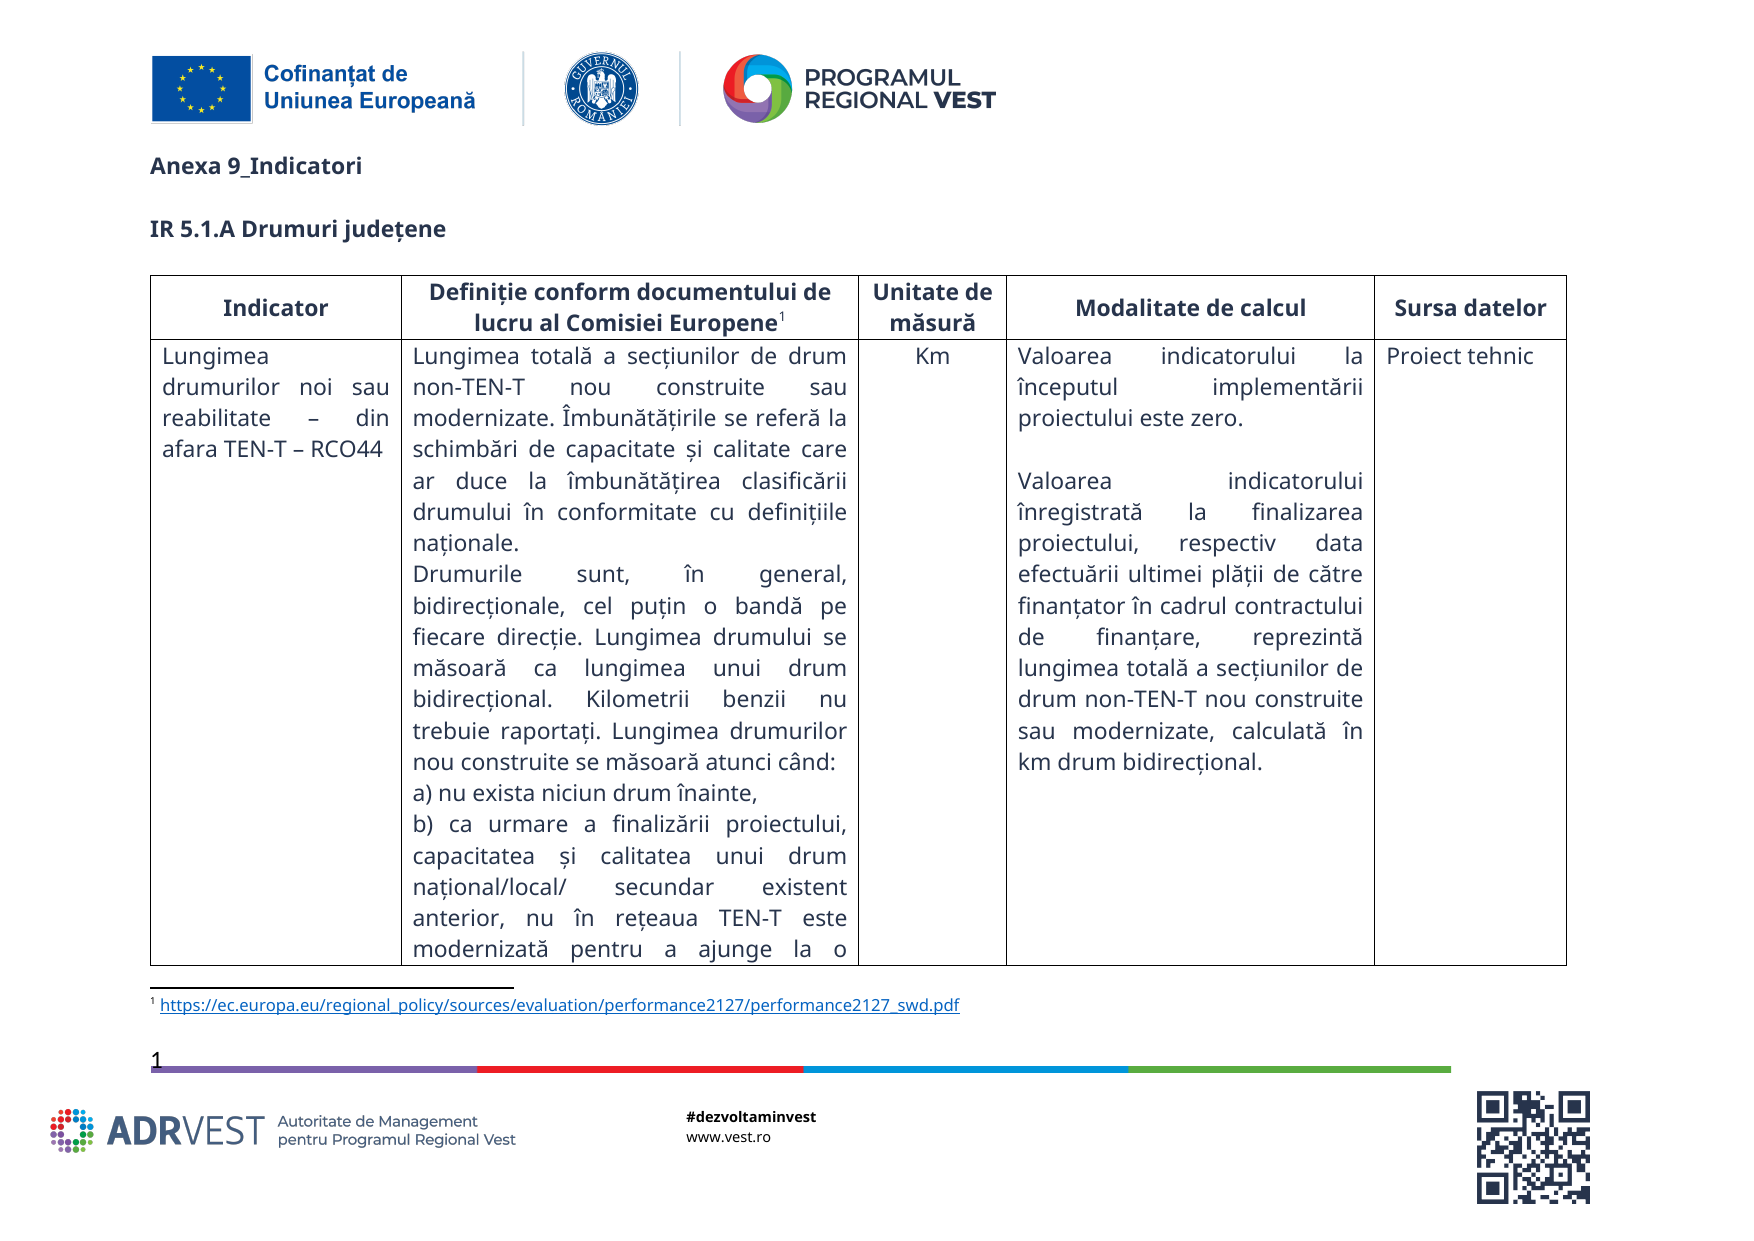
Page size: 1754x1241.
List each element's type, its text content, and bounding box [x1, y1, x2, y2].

table_header Definiție conform documentului de lucru al Comisiei Europene [402, 276, 858, 338]
table_header Modalitate de calcul [1007, 276, 1374, 338]
picture [1468, 1082, 1599, 1213]
table_cell Lungimea drumurilor noi sau reabilitate – din afara TEN-T – RCO44 [151, 340, 401, 964]
picture [151, 51, 996, 126]
picture [41, 1106, 521, 1156]
table_cell Proiect tehnic [1375, 340, 1566, 964]
table_header Sursa datelor [1375, 276, 1566, 338]
table_cell Km [859, 340, 1006, 964]
table_header Indicator [151, 276, 401, 338]
text IR 5.1.A Drumuri județene [150, 212, 1604, 244]
table_header Unitate de măsură [859, 276, 1006, 338]
text Anexa 9_Indicatori [150, 150, 1604, 181]
